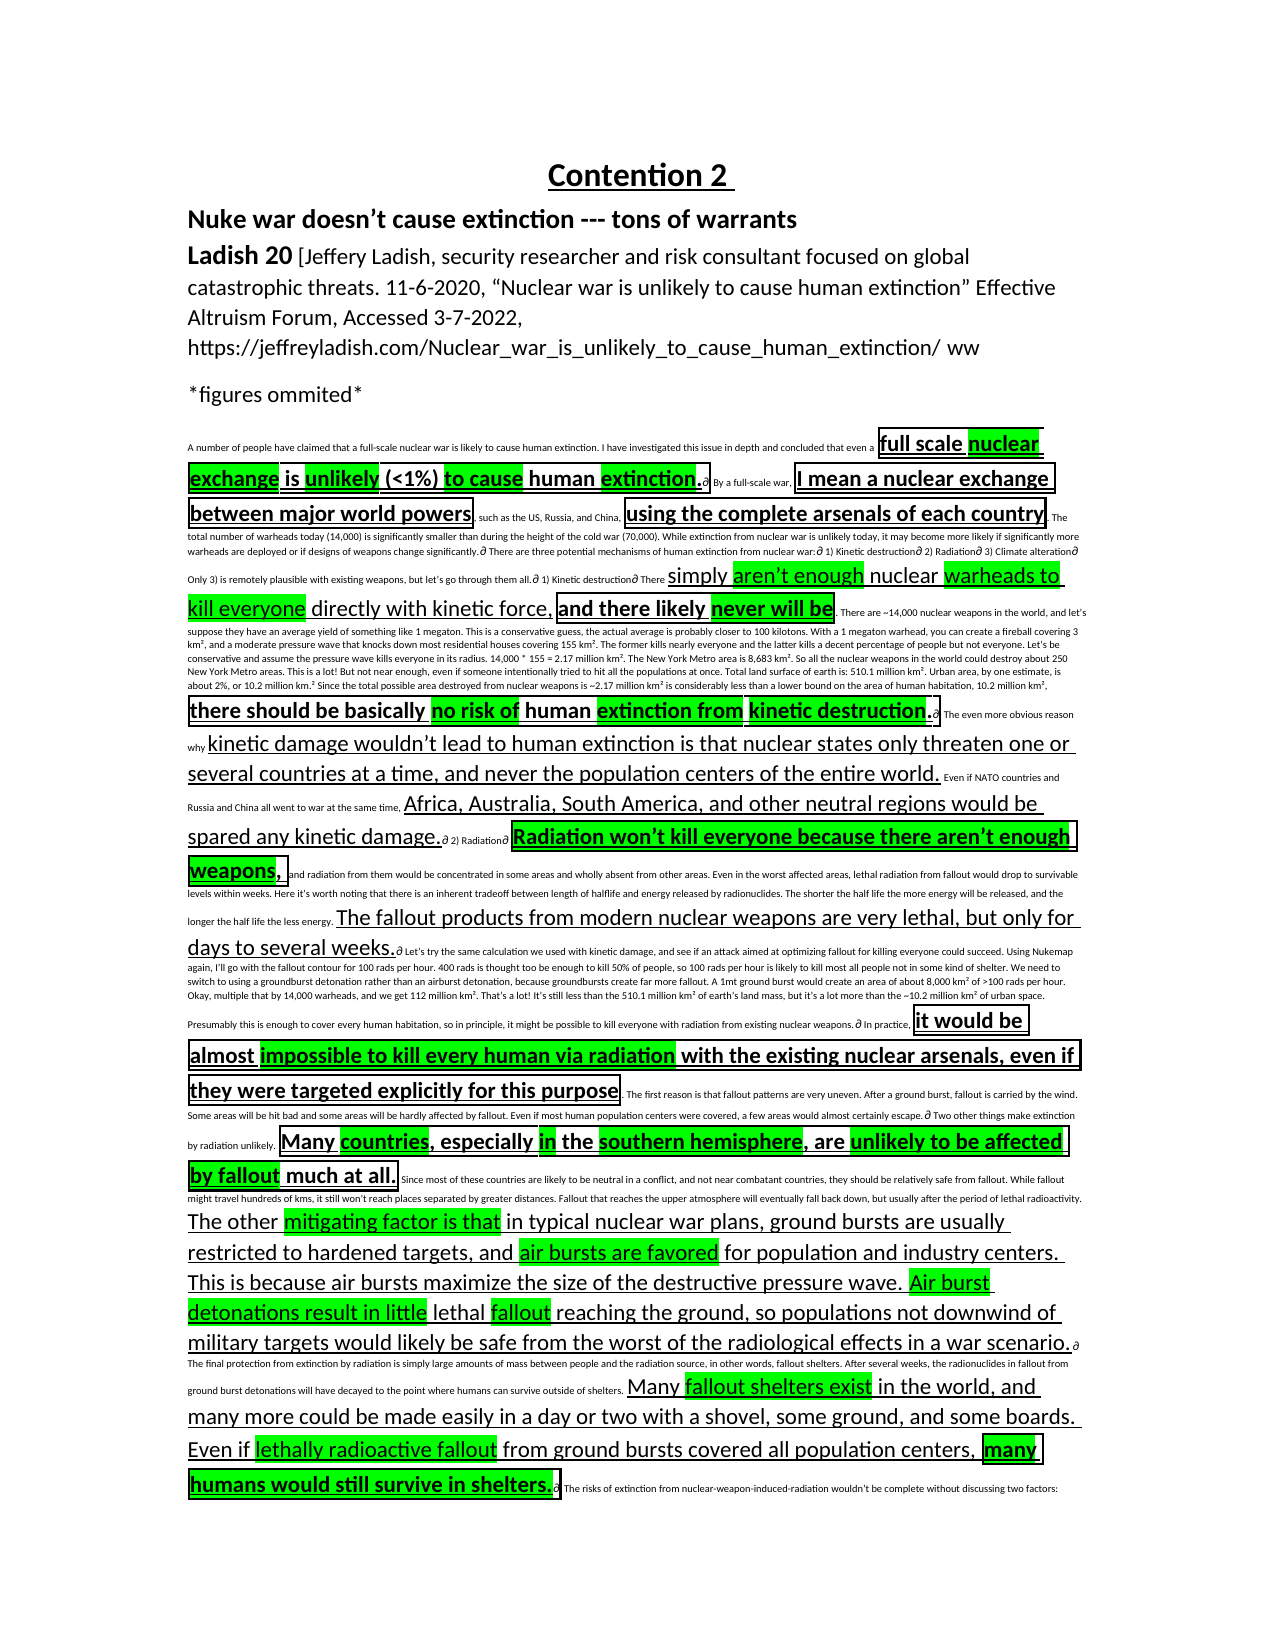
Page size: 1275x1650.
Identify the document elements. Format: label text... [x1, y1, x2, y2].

text *figures ommited* [187, 380, 1087, 408]
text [187, 427, 1087, 1500]
text Ladish 20 [Jeffery Ladish, security researcher and risk consultant focused on global catastrophic threats. 11-6-2020, “Nuclear war is unlikely to cause human extinction” Effective Altruism Forum, Accessed 3-7-2022, https://jeffreyladish.com/Nuclear_war_is_unlikely_to_cause_human_extinction/ ww [187, 238, 1087, 362]
subtitle Contention 2 [187, 154, 1087, 195]
subtitle Nuke war doesn’t cause extinction --- tons of warrants [187, 202, 1087, 235]
